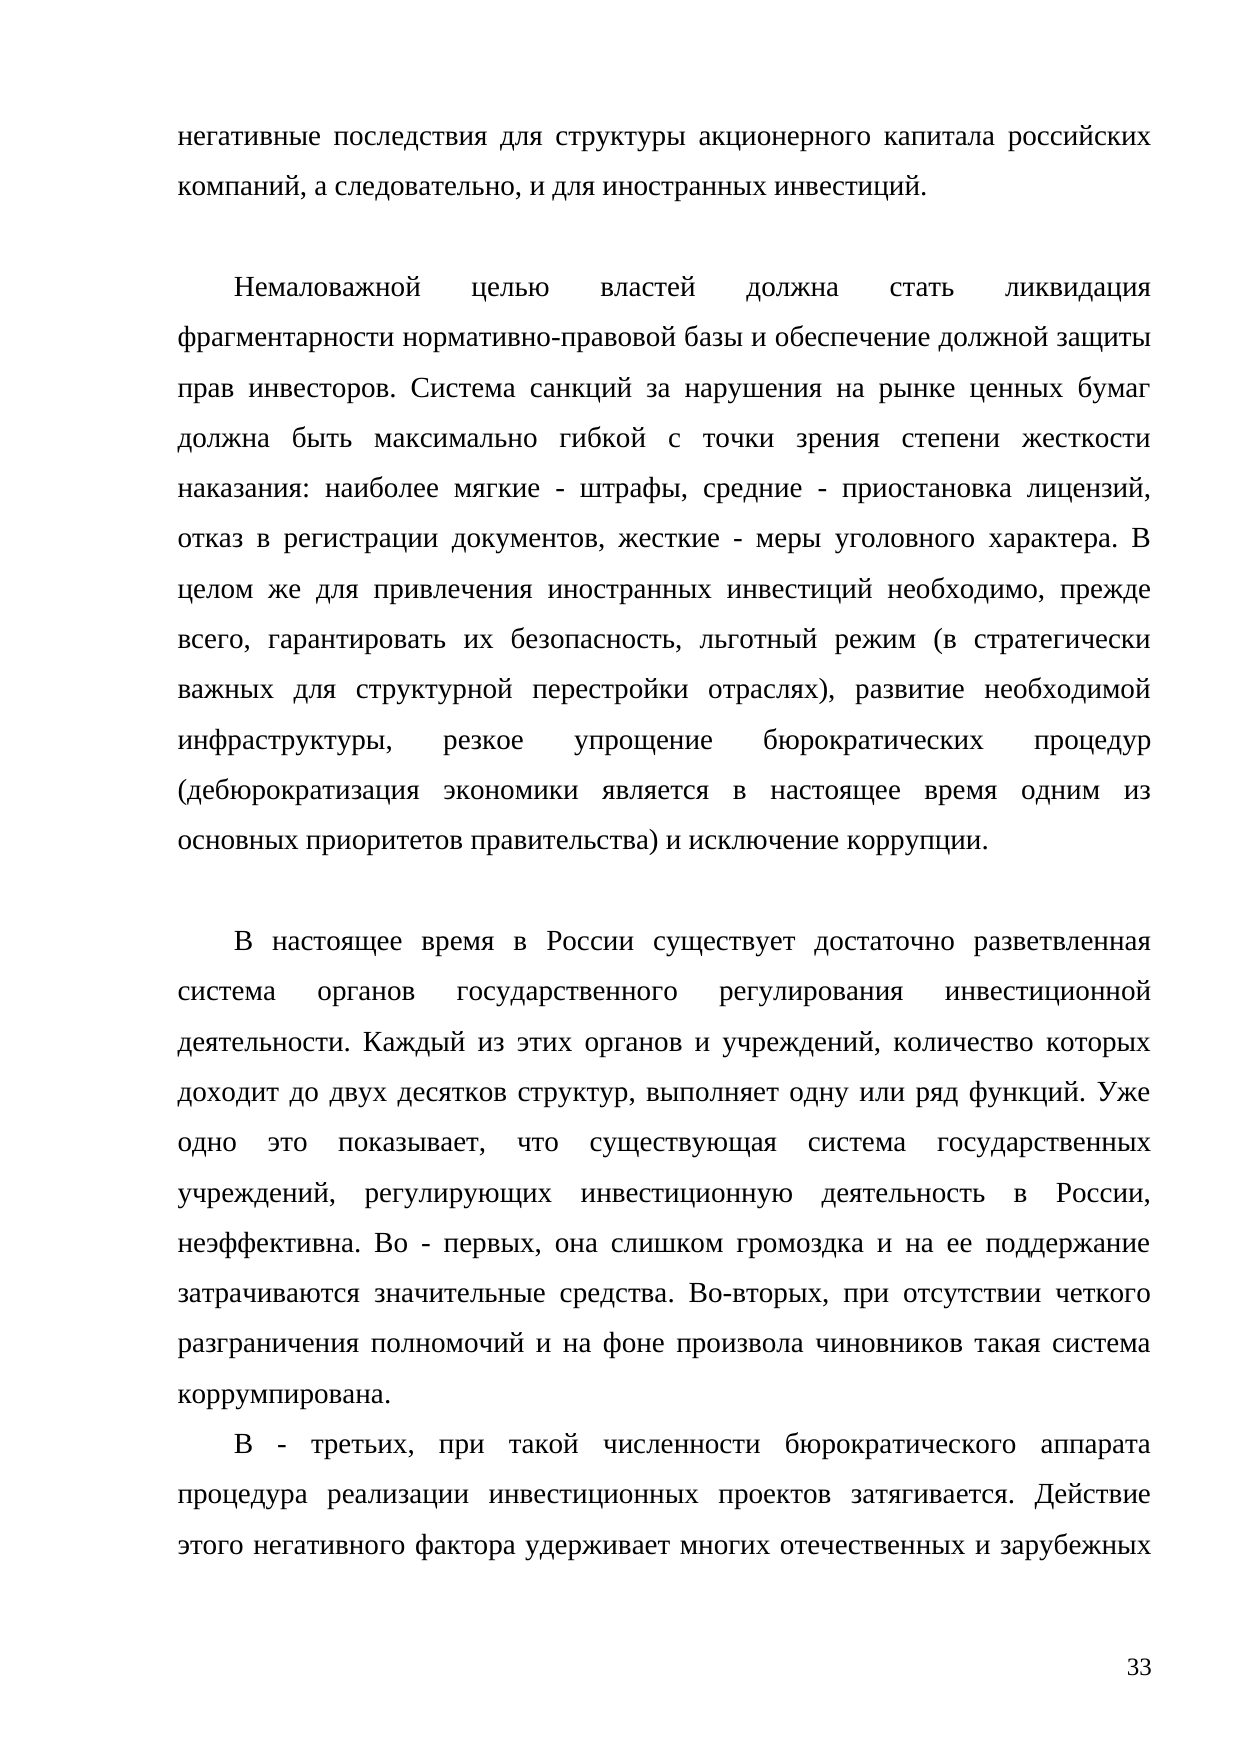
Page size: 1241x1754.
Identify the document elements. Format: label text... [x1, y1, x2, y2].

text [177, 1426, 1152, 1560]
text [177, 118, 1152, 202]
text В настоящее время в России существует достаточно разветвленная система органов государственного регулирования инвестиционной деятельности. Каждый из этих органов и учреждений, количество которых доходит до двух десятков структур, выполняет одну или ряд функций. Уже одно это показывает, что существующая система государственных учреждений, регулирующих инвестиционную деятельность в России, неэффективна. Во - первых, она слишком громоздка и на ее поддержание затрачиваются значительные средства. Во-вторых, при отсутствии четкого разграничения полномочий и на фоне произвола чиновников такая система коррумпирована. [177, 923, 1152, 1409]
text Немаловажной целью властей должна стать ликвидация фрагментарности нормативно-правовой базы и обеспечение должной защиты прав инвесторов. Система санкций за нарушения на рынке ценных бумаг должна быть максимально гибкой с точки зрения степени жесткости наказания: наиболее мягкие - штрафы, средние - приостановка лицензий, отказ в регистрации документов, жесткие - меры уголовного характера. В целом же для привлечения иностранных инвестиций необходимо, прежде всего, гарантировать их безопасность, льготный режим (в стратегически важных для структурной перестройки отраслях), развитие необходимой инфраструктуры, резкое упрощение бюрократических процедур (дебюрократизация экономики является в настоящее время одним из основных приоритетов правительства) и исключение коррупции. [177, 269, 1152, 856]
